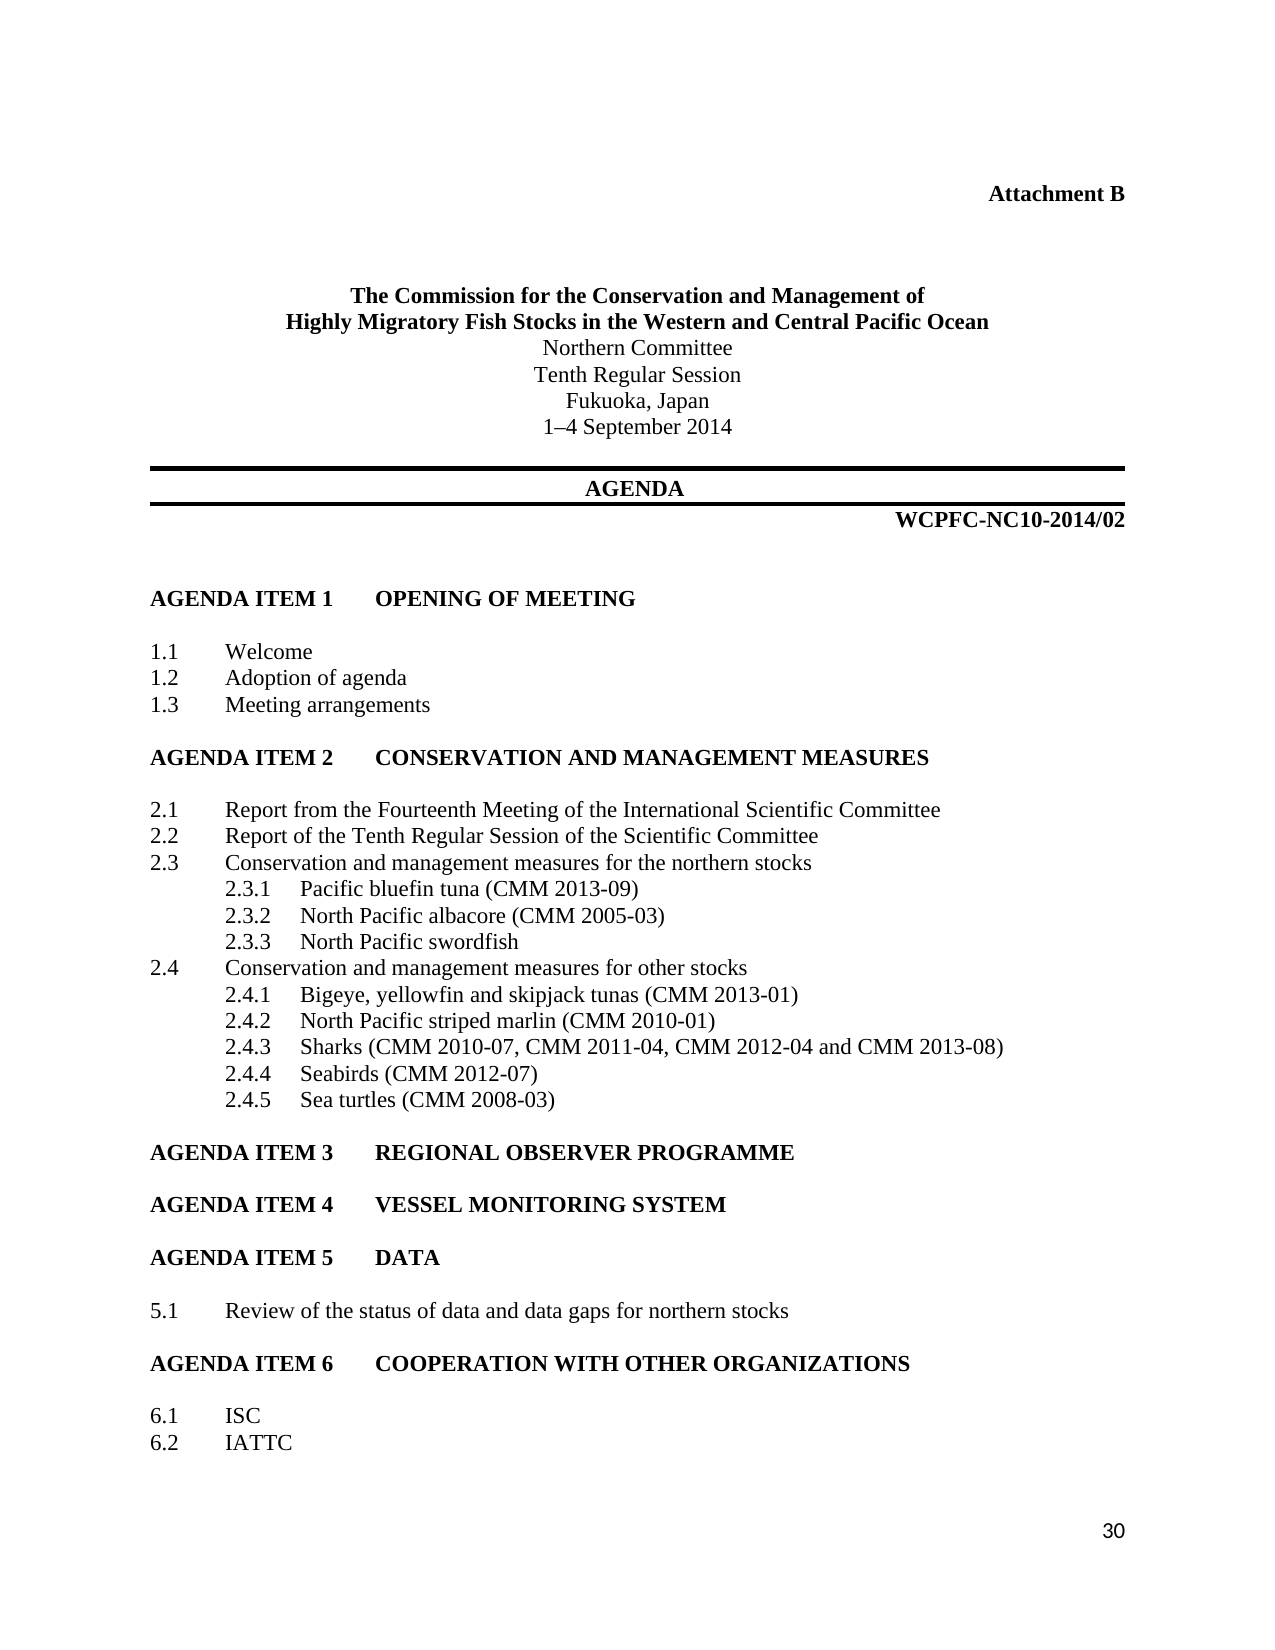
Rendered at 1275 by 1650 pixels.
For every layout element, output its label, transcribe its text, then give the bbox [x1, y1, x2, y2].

text Fukuoka, Japan [150, 387, 1125, 413]
list CONSERVATION AND MANAGEMENT MEASURES [150, 743, 1125, 770]
text Attachment B [150, 179, 1125, 206]
list North Pacific striped marlin (CMM 2010-01) [225, 1007, 1125, 1033]
list Adoption of agenda [150, 664, 1125, 691]
list North Pacific swordfish [225, 928, 1125, 954]
list REGIONAL OBSERVER PROGRAMME [150, 1139, 1125, 1165]
text Tenth Regular Session [150, 361, 1125, 387]
list Sharks (CMM 2010-07, CMM 2011-04, CMM 2012-04 and CMM 2013-08) [225, 1033, 1125, 1060]
text AGENDA [150, 471, 1125, 502]
list Bigeye, yellowfin and skipjack tunas (CMM 2013-01) [225, 981, 1125, 1007]
list Meeting arrangements [150, 691, 1125, 717]
list COOPERATION WITH OTHER ORGANIZATIONS [150, 1350, 1125, 1376]
list Sea turtles (CMM 2008-03) [225, 1086, 1125, 1112]
list ISC [150, 1402, 1125, 1429]
list DATA [150, 1244, 1125, 1271]
list OPENING OF MEETING [150, 585, 1125, 612]
list Conservation and management measures for other stocks [150, 954, 1125, 981]
text WCPFC-NC10-2014/02 [150, 506, 1125, 533]
list Pacific bluefin tuna (CMM 2013-09) [225, 875, 1125, 902]
text 1–4 September 2014 [150, 413, 1125, 440]
list Welcome [150, 638, 1125, 664]
list Conservation and management measures for the northern stocks [150, 849, 1125, 875]
list North Pacific albacore (CMM 2005-03) [225, 902, 1125, 928]
text Highly Migratory Fish Stocks in the Western and Central Pacific Ocean [150, 308, 1125, 334]
text The Commission for the Conservation and Management of [150, 282, 1125, 308]
list Seabirds (CMM 2012-07) [225, 1060, 1125, 1086]
list Report of the Tenth Regular Session of the Scientific Committee [150, 823, 1125, 849]
list Review of the status of data and data gaps for northern stocks [150, 1297, 1125, 1323]
list Report from the Fourteenth Meeting of the International Scientific Committee [150, 796, 1125, 823]
list Vessel monitoring system [150, 1192, 1125, 1218]
list IATTC [150, 1429, 1125, 1455]
text Northern Committee [150, 334, 1125, 361]
